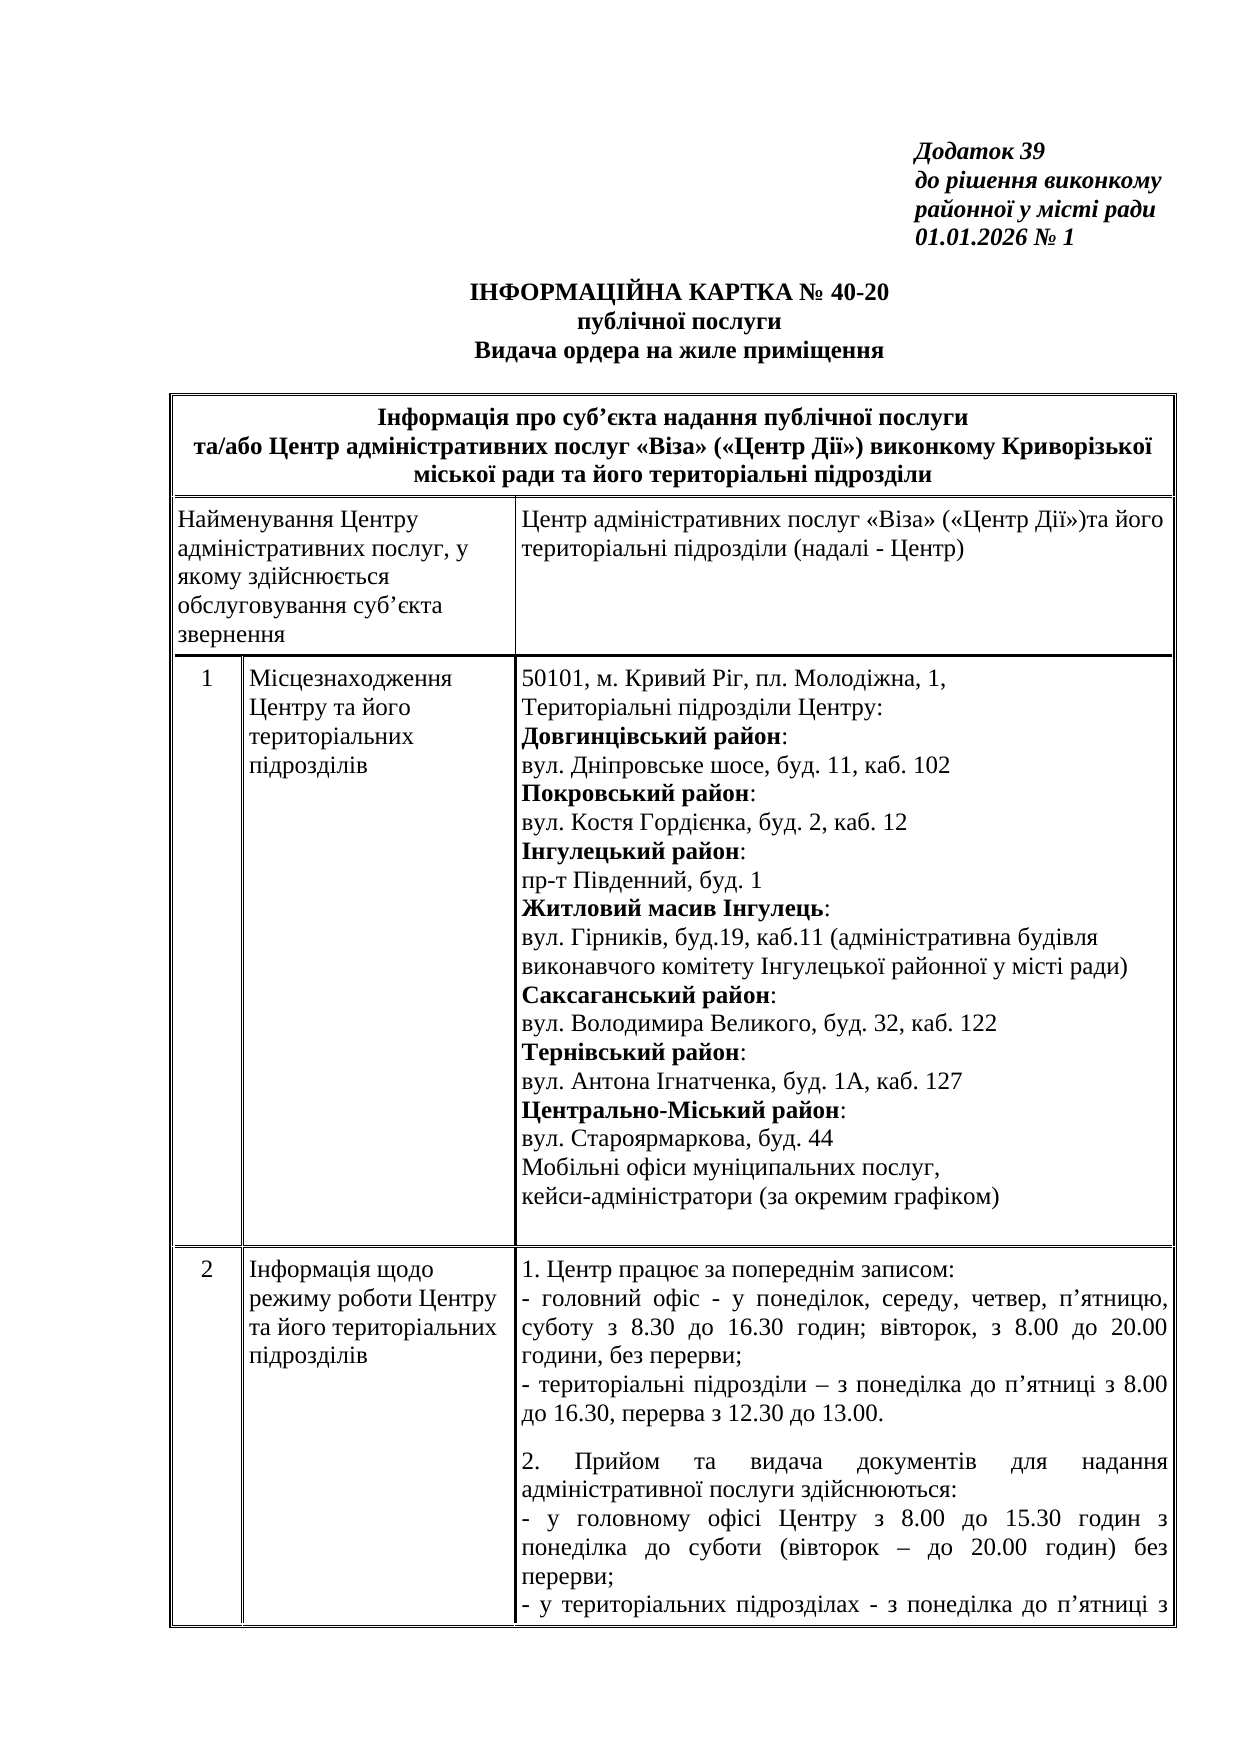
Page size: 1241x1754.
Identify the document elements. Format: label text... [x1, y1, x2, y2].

table_header Інформація про суб’єкта надання публічної послуги та/або Центр адміністративних послуг «Віза» («Центр Дії») виконкому Криворізької міської ради та його територіальні підрозділи [173, 396, 1173, 494]
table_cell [243, 1248, 515, 1624]
table_cell Найменування Центру адміністративних послуг, у якому здійснюється обслуговування суб’єкта звернення [173, 495, 515, 654]
text 01.01.2026 № 1 [915, 222, 1181, 251]
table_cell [515, 1245, 1175, 1624]
text до рішення виконкому [915, 165, 1181, 194]
table_cell 1 [173, 654, 241, 1245]
text Видача ордера на жиле приміщення [177, 335, 1181, 364]
table_cell Центр адміністративних послуг «Віза» («Центр Дії»)та його територіальні підрозділи (надалі - Центр) [516, 495, 1174, 654]
table_cell Місцезнаходження Центру та його територіальних підрозділів [244, 657, 514, 1245]
table_cell 2 [171, 1245, 243, 1624]
text ІНФОРМАЦІЙНА КАРТКА № 40-20 [177, 277, 1181, 306]
text Додаток 39 [915, 136, 1181, 165]
text публічної послуги [177, 306, 1181, 335]
table_cell 50101, м. Кривий Ріг, пл. Молодіжна, 1, Територіальні підрозділи Центру: Довгинцівський район: вул. Дніпровське шосе, буд. 11, каб. 102 Покровський район: вул. Костя Гордієнка, буд. 2, каб. 12 Інгулецький район: пр-т Південний, буд. 1 Житловий масив Інгулець: вул. Гірників, буд.19, каб.11 (адміністративна будівля виконавчого комітету Інгулецької районної у місті ради) Саксаганський район: вул. Володимира Великого, буд. 32, каб. 122 Тернівський район: вул. Антона Ігнатченка, буд. 1А, каб. 127 Центрально-Міський район: вул. Староярмаркова, буд. 44 Мобільні офіси муніципальних послуг, кейси-адміністратори (за окремим графіком) [517, 654, 1173, 1245]
text районної у місті ради [915, 194, 1181, 222]
